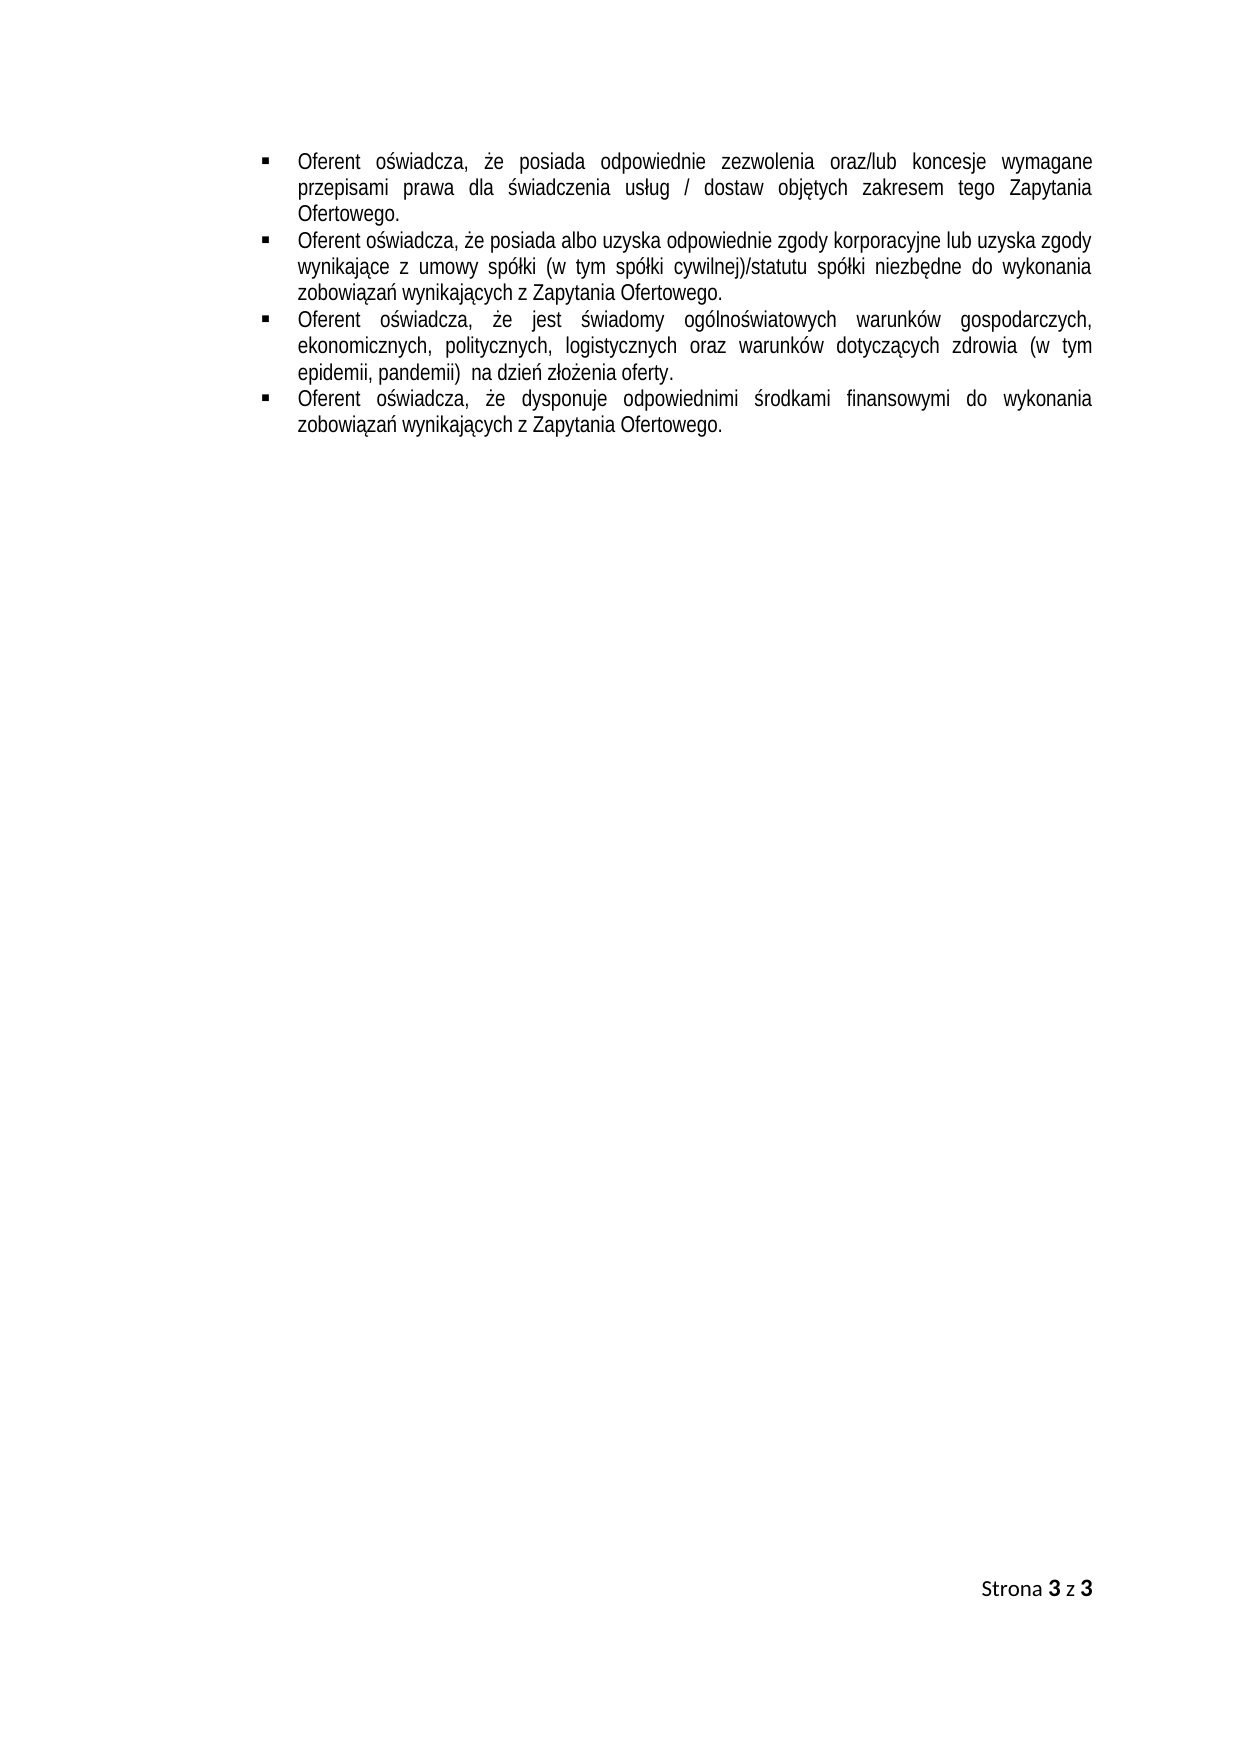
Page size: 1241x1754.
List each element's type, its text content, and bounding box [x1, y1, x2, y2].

list Oferent oświadcza, że jest świadomy ogólnoświatowych warunków gospodarczych, ekonomicznych, politycznych, logistycznych oraz warunków dotyczących zdrowia (w tym epidemii, pandemii) na dzień złożenia oferty. [260, 306, 1093, 385]
list Oferent oświadcza, że posiada albo uzyska odpowiednie zgody korporacyjne lub uzyska zgody wynikające z umowy spółki (w tym spółki cywilnej)/statutu spółki niezbędne do wykonania zobowiązań wynikających z Zapytania Ofertowego. [260, 227, 1093, 306]
list Oferent oświadcza, że dysponuje odpowiednimi środkami finansowymi do wykonania zobowiązań wynikających z Zapytania Ofertowego. [260, 385, 1093, 437]
list Oferent oświadcza, że posiada odpowiednie zezwolenia oraz/lub koncesje wymagane przepisami prawa dla świadczenia usług / dostaw objętych zakresem tego Zapytania Ofertowego. [260, 148, 1093, 227]
